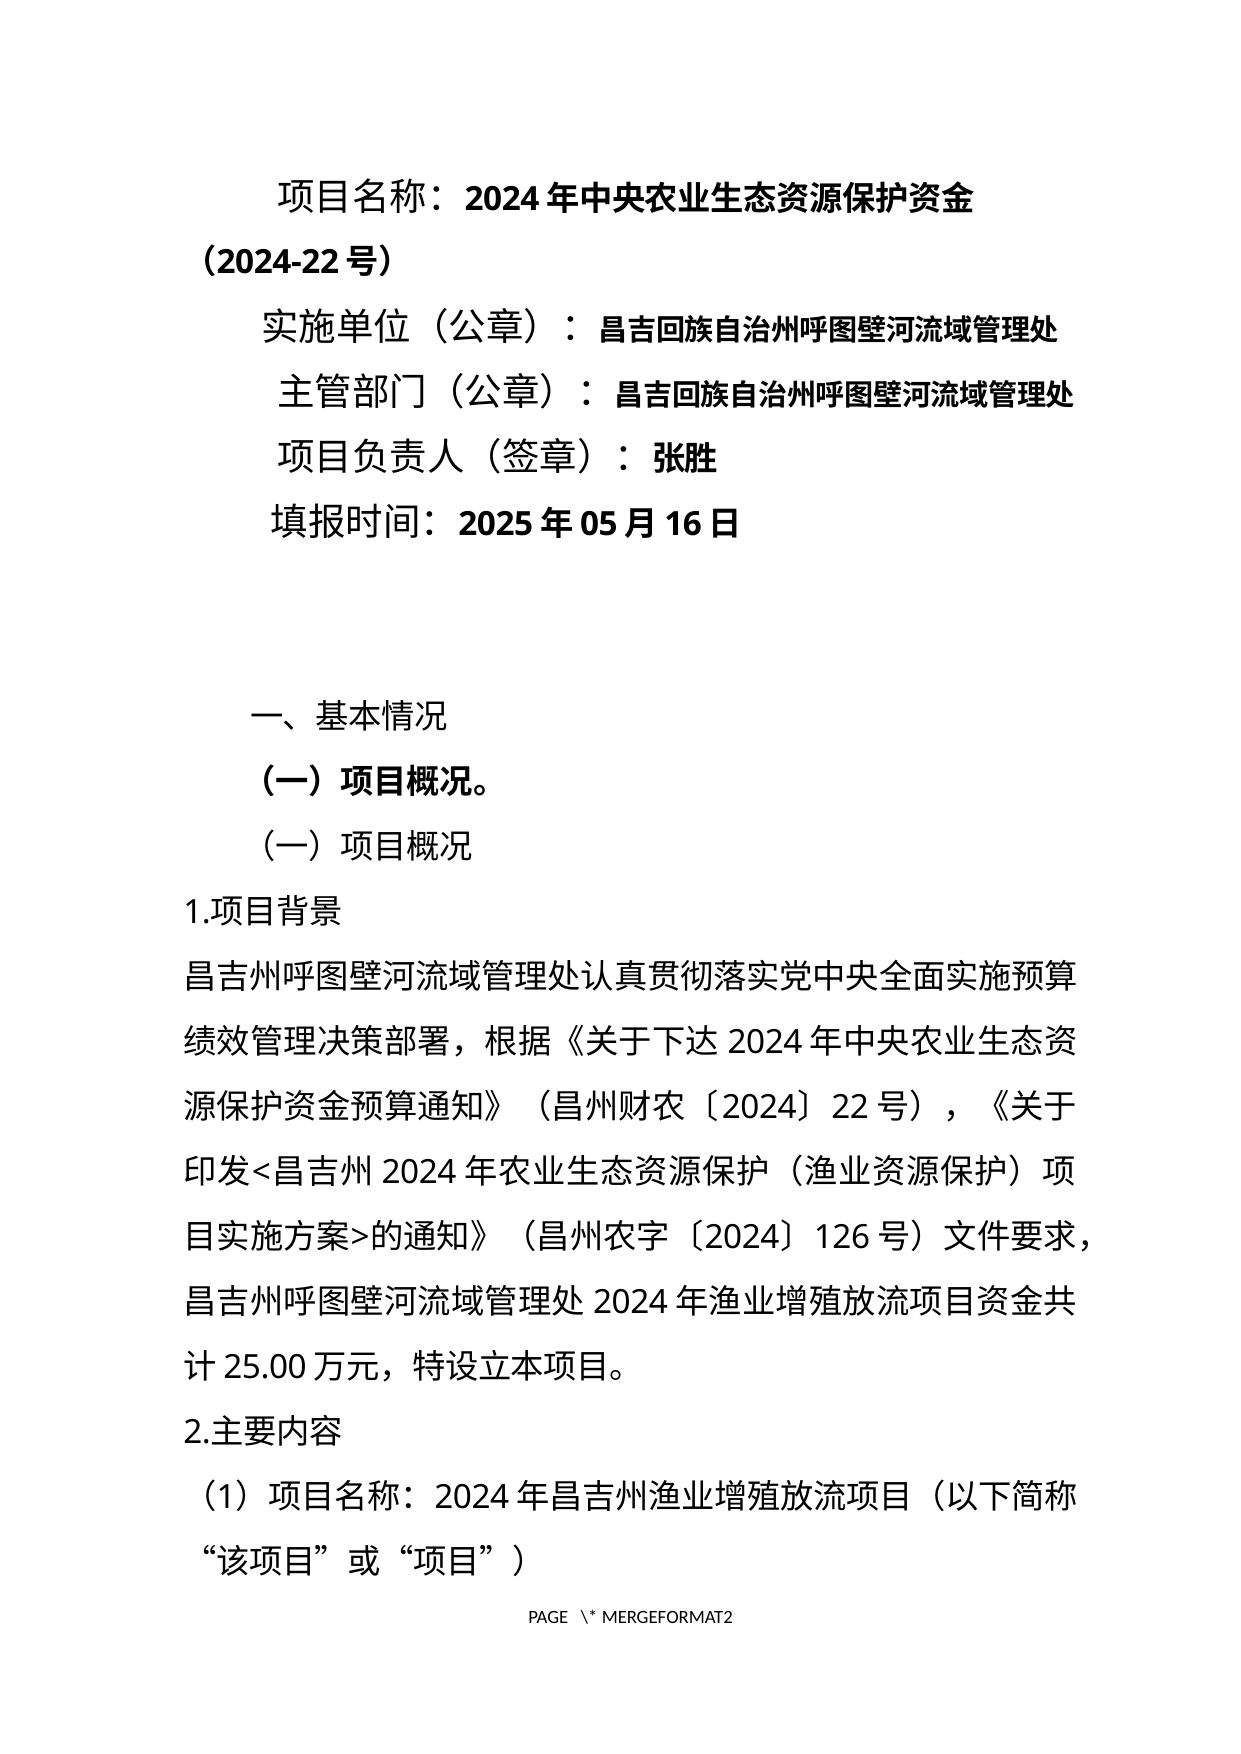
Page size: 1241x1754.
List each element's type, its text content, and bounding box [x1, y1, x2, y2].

text 一、基本情况 [183, 682, 1078, 747]
text 填报时间：2025年05月16日 [211, 487, 1078, 552]
text 主管部门（公章）：昌吉回族自治州呼图壁河流域管理处 [183, 357, 1078, 422]
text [183, 812, 1078, 1592]
text 项目负责人（签章）：张胜 [183, 422, 1078, 487]
text 实施单位（公章）：昌吉回族自治州呼图壁河流域管理处 [183, 292, 1078, 357]
text 项目名称：2024年中央农业生态资源保护资金（2024-22号） [183, 162, 1078, 292]
text （一）项目概况。 [183, 747, 1078, 812]
